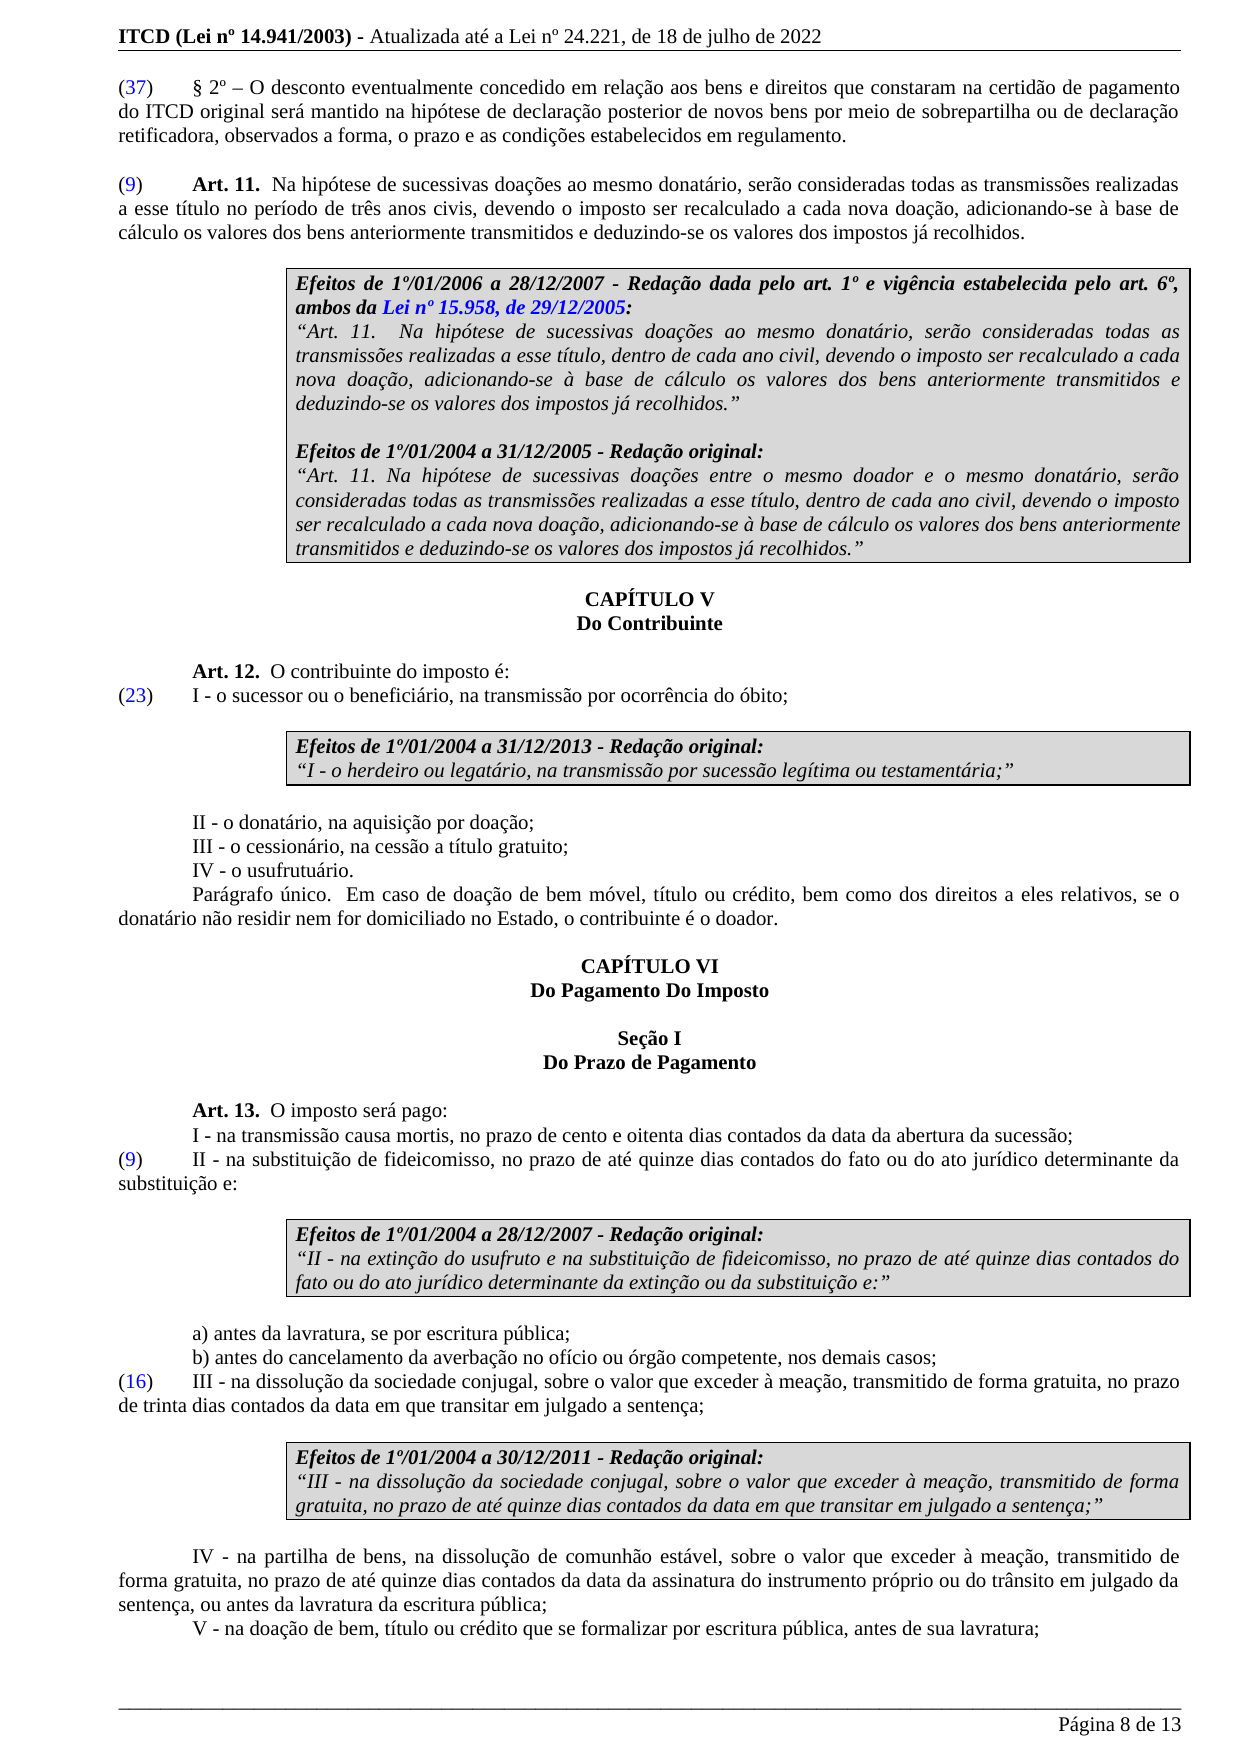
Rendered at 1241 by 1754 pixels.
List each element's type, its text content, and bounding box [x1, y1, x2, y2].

text IV - na partilha de bens, na dissolução de comunhão estável, sobre o valor que exceder à meação, transmitido de forma gratuita, no prazo de até quinze dias contados da data da assinatura do instrumento próprio ou do trânsito em julgado da sentença, ou antes da lavratura da escritura pública; [118, 1544, 1181, 1616]
text Art. 13. O imposto será pago: [118, 1098, 1181, 1122]
text (9) Art. 11. Na hipótese de sucessivas doações ao mesmo donatário, serão consideradas todas as transmissões realizadas a esse título no período de três anos civis, devendo o imposto ser recalculado a cada nova doação, adicionando-se à base de cálculo os valores dos bens anteriormente transmitidos e deduzindo-se os valores dos impostos já recolhidos. [118, 172, 1181, 244]
text I - na transmissão causa mortis, no prazo de cento e oitenta dias contados da data da abertura da sucessão; [118, 1122, 1181, 1147]
text b) antes do cancelamento da averbação no ofício ou órgão competente, nos demais casos; [118, 1345, 1181, 1369]
text “Art. 11. Na hipótese de sucessivas doações ao mesmo donatário, serão consideradas todas as transmissões realizadas a esse título, dentro de cada ano civil, devendo o imposto ser recalculado a cada nova doação, adicionando-se à base de cálculo os valores dos bens anteriormente transmitidos e deduzindo-se os valores dos impostos já recolhidos.” [287, 316, 1189, 412]
text II - o donatário, na aquisição por doação; [118, 810, 1181, 834]
text Seção I Do Prazo de Pagamento [118, 1026, 1181, 1074]
text “Art. 11. Na hipótese de sucessivas doações entre o mesmo doador e o mesmo donatário, serão consideradas todas as transmissões realizadas a esse título, dentro de cada ano civil, devendo o imposto ser recalculado a cada nova doação, adicionando-se à base de cálculo os valores dos bens anteriormente transmitidos e deduzindo-se os valores dos impostos já recolhidos.” [287, 460, 1189, 562]
text CAPÍTULO V Do Contribuinte [118, 587, 1181, 635]
text CAPÍTULO VI Do Pagamento Do Imposto [118, 954, 1181, 1002]
text (16) III - na dissolução da sociedade conjugal, sobre o valor que exceder à meação, transmitido de forma gratuita, no prazo de trinta dias contados da data em que transitar em julgado a sentença; [118, 1369, 1181, 1417]
text Efeitos de 1º/01/2006 a 28/12/2007 - Redação dada pelo art. 1º e vigência estabelecida pelo art. 6º, ambos da Lei nº 15.958, de 29/12/2005: [287, 269, 1189, 316]
text (37) § 2º – O desconto eventualmente concedido em relação aos bens e direitos que constaram na certidão de pagamento do ITCD original será mantido na hipótese de declaração posterior de novos bens por meio de sobrepartilha ou de declaração retificadora, observados a forma, o prazo e as condições estabelecidos em regulamento. [118, 75, 1181, 147]
text III - o cessionário, na cessão a título gratuito; [118, 834, 1181, 858]
text “III - na dissolução da sociedade conjugal, sobre o valor que exceder à meação, transmitido de forma gratuita, no prazo de até quinze dias contados da data em que transitar em julgado a sentença;” [287, 1466, 1189, 1519]
text Art. 12. O contribuinte do imposto é: [118, 659, 1181, 683]
text Efeitos de 1º/01/2004 a 28/12/2007 - Redação original: [287, 1220, 1189, 1243]
text Efeitos de 1º/01/2004 a 31/12/2013 - Redação original: [287, 732, 1189, 755]
text (9) II - na substituição de fideicomisso, no prazo de até quinze dias contados do fato ou do ato jurídico determinante da substituição e: [118, 1147, 1181, 1195]
text Parágrafo único. Em caso de doação de bem móvel, título ou crédito, bem como dos direitos a eles relativos, se o donatário não residir nem for domiciliado no Estado, o contribuinte é o doador. [118, 882, 1181, 930]
text “I - o herdeiro ou legatário, na transmissão por sucessão legítima ou testamentária;” [287, 755, 1189, 784]
text Efeitos de 1º/01/2004 a 30/12/2011 - Redação original: [287, 1443, 1189, 1466]
text “II - na extinção do usufruto e na substituição de fideicomisso, no prazo de até quinze dias contados do fato ou do ato jurídico determinante da extinção ou da substituição e:” [287, 1243, 1189, 1296]
text IV - o usufrutuário. [118, 858, 1181, 882]
text a) antes da lavratura, se por escritura pública; [118, 1321, 1181, 1345]
text V - na doação de bem, título ou crédito que se formalizar por escritura pública, antes de sua lavratura; [118, 1616, 1181, 1640]
text (23) I - o sucessor ou o beneficiário, na transmissão por ocorrência do óbito; [118, 683, 1181, 707]
text Efeitos de 1º/01/2004 a 31/12/2005 - Redação original: [287, 436, 1189, 460]
